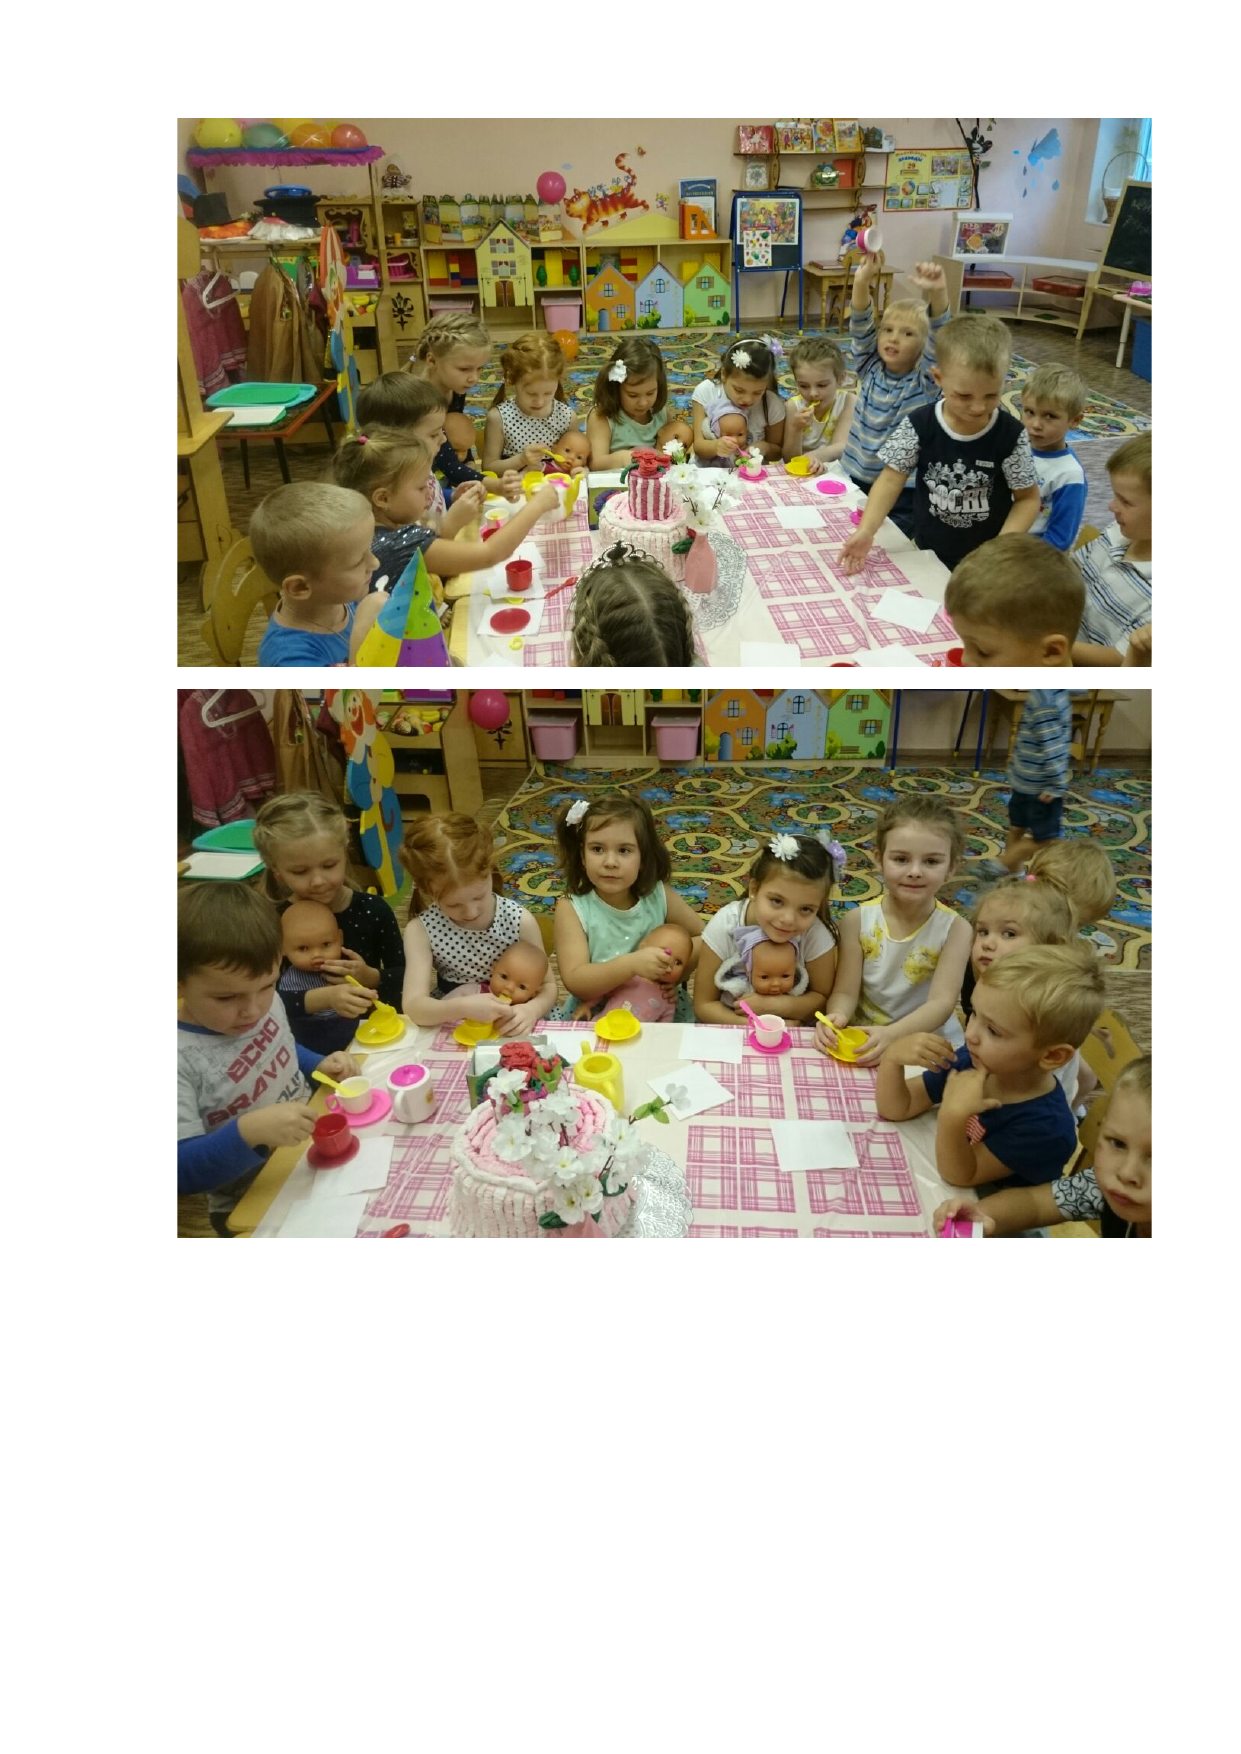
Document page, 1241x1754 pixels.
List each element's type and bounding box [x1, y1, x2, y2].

picture [177, 689, 1152, 1238]
picture [177, 118, 1152, 667]
